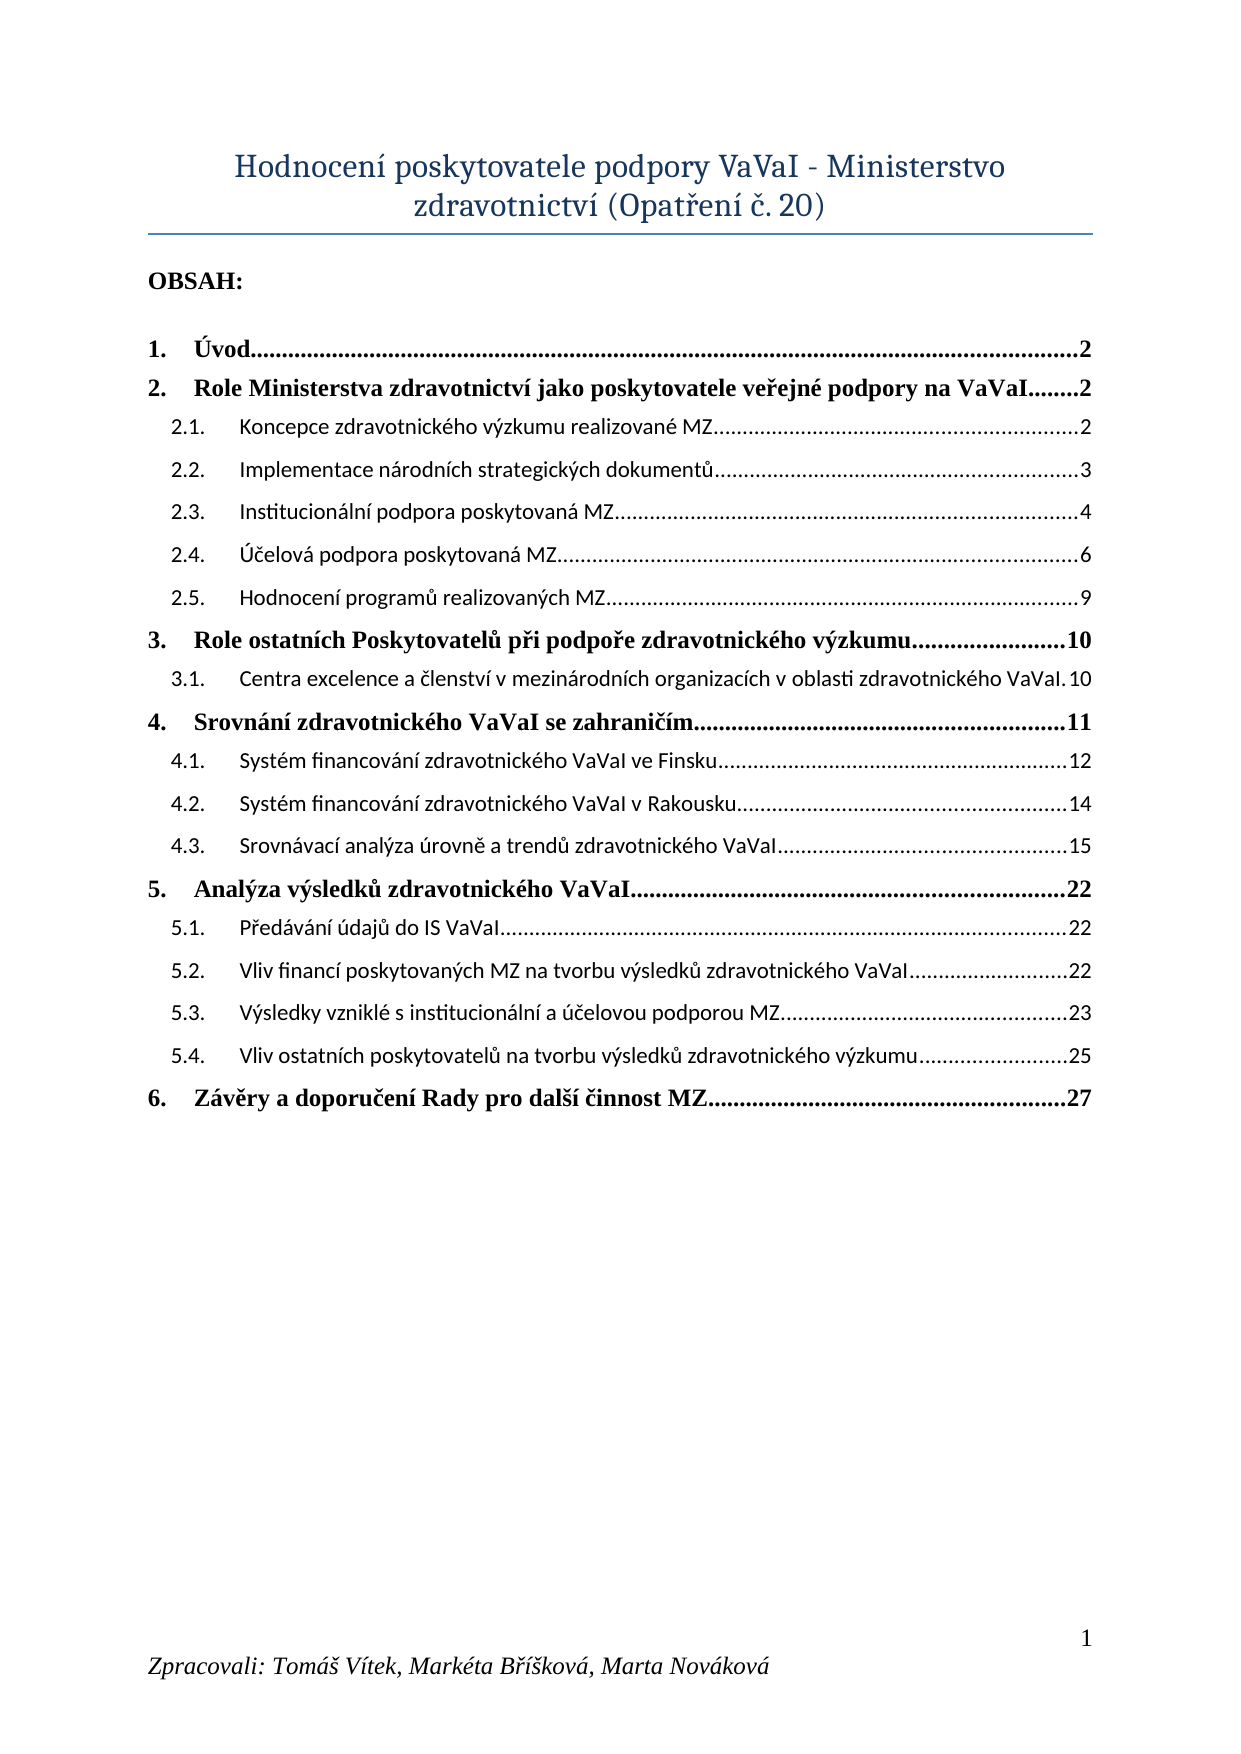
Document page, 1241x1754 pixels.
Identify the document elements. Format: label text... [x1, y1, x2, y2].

text 5.2. Vliv financí poskytovaných MZ na tvorbu výsledků zdravotnického VaVaI 22 [171, 956, 1093, 984]
text 2.1. Koncepce zdravotnického výzkumu realizované MZ 2 [171, 412, 1093, 440]
text 2.4. Účelová podpora poskytovaná MZ 6 [171, 540, 1093, 568]
text OBSAH: [148, 266, 1093, 295]
text 3. Role ostatních Poskytovatelů při podpoře zdravotnického výzkumu 10 [148, 625, 1093, 654]
text 4.3. Srovnávací analýza úrovně a trendů zdravotnického VaVaI 15 [171, 831, 1093, 859]
text 4. Srovnání zdravotnického VaVaI se zahraničím 11 [148, 707, 1093, 736]
text 4.2. Systém financování zdravotnického VaVaI v Rakousku 14 [171, 789, 1093, 817]
text 2.2. Implementace národních strategických dokumentů 3 [171, 455, 1093, 483]
text 2. Role Ministerstva zdravotnictví jako poskytovatele veřejné podpory na VaVaI 2 [148, 373, 1093, 402]
text 2.3. Institucionální podpora poskytovaná MZ 4 [171, 497, 1093, 525]
text 3.1. Centra excelence a členství v mezinárodních organizacích v oblasti zdravotnického VaVaI 10 [171, 664, 1093, 692]
text 1. Úvod 2 [148, 334, 1093, 363]
text 5.1. Předávání údajů do IS VaVaI 22 [171, 913, 1093, 941]
text 5.3. Výsledky vzniklé s institucionální a účelovou podporou MZ 23 [171, 998, 1093, 1026]
title Hodnocení poskytovatele podpory VaVaI - Ministerstvo zdravotnictví (Opatření č. 20) [148, 148, 1093, 233]
text 2.5. Hodnocení programů realizovaných MZ 9 [171, 583, 1093, 611]
text 5. Analýza výsledků zdravotnického VaVaI 22 [148, 874, 1093, 903]
text 4.1. Systém financování zdravotnického VaVaI ve Finsku 12 [171, 746, 1093, 774]
text 5.4. Vliv ostatních poskytovatelů na tvorbu výsledků zdravotnického výzkumu 25 [171, 1041, 1093, 1069]
text 6. Závěry a doporučení Rady pro další činnost MZ 27 [148, 1083, 1093, 1112]
